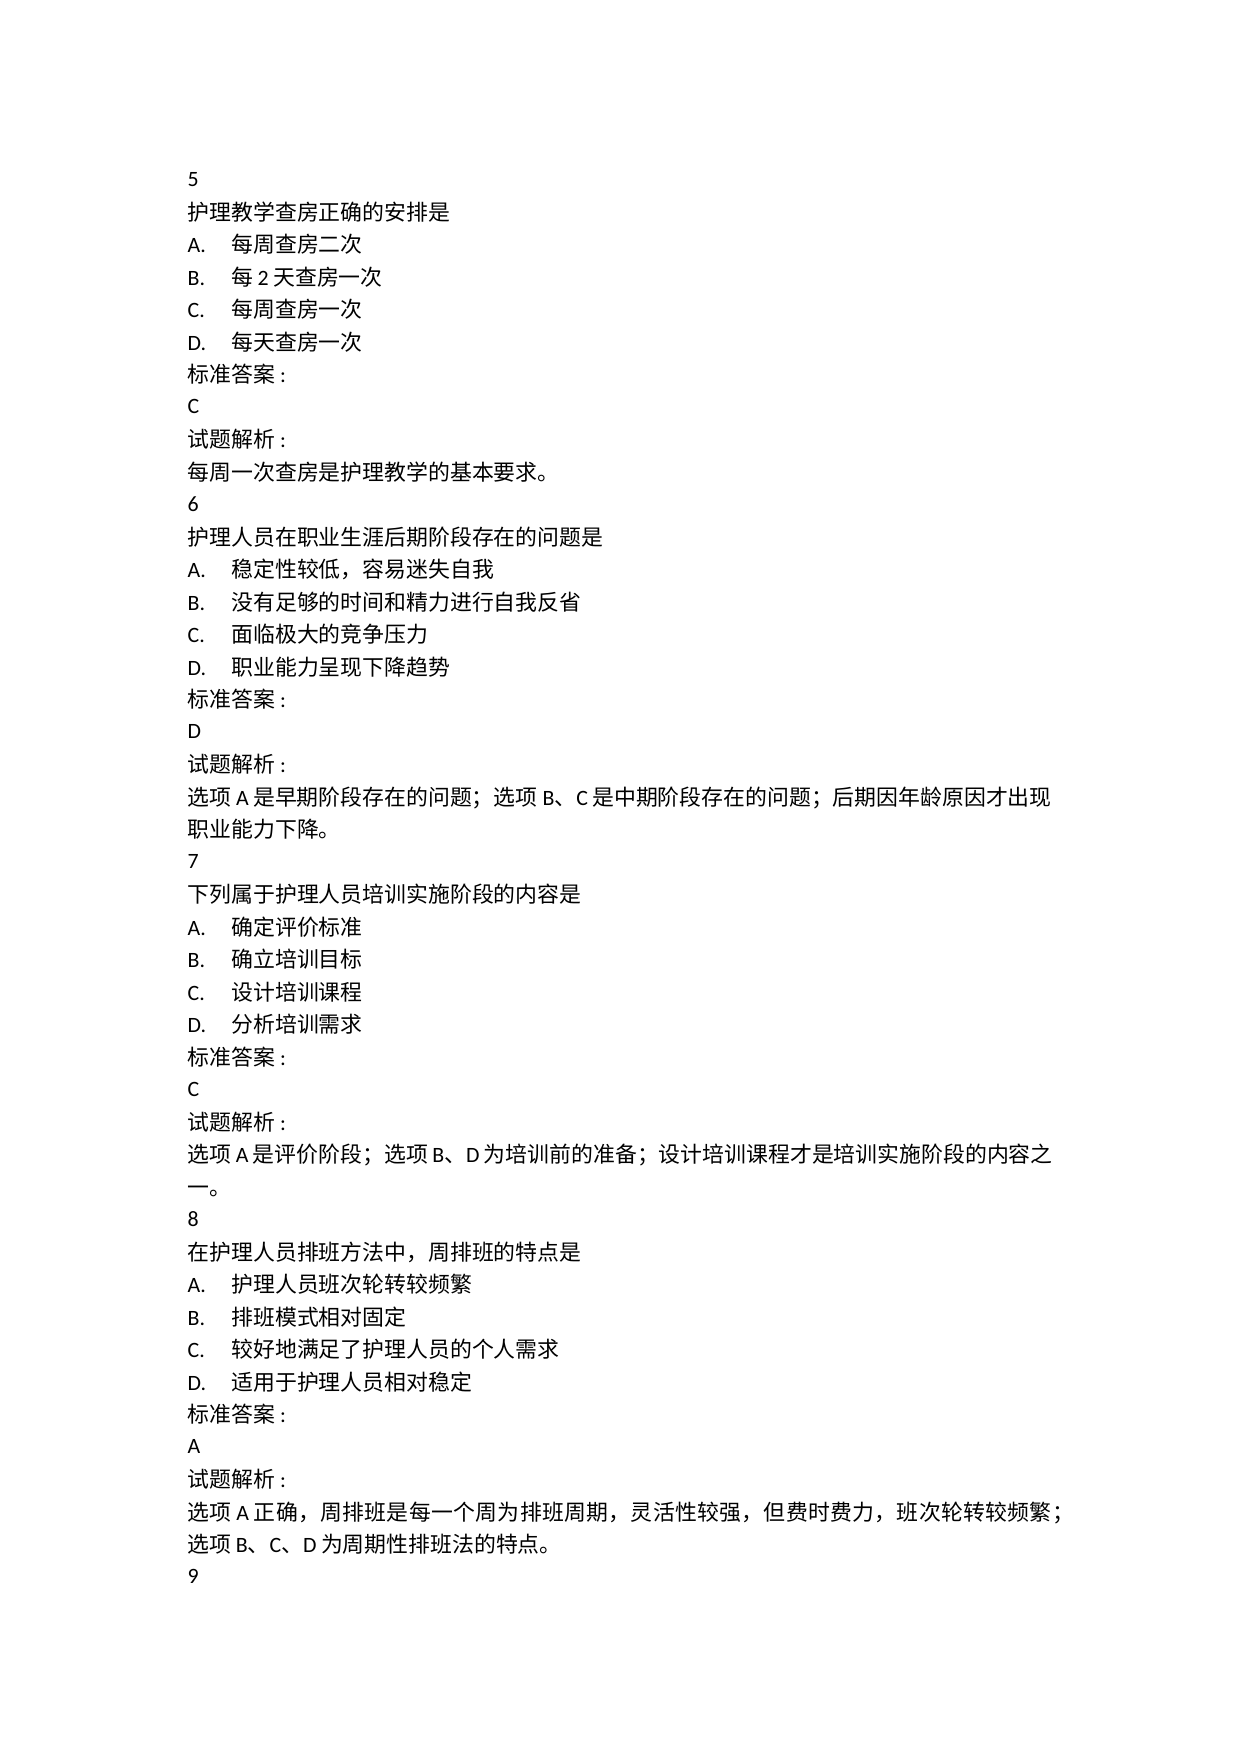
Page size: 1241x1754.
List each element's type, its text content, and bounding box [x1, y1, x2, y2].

text 标准答案 : [187, 357, 1053, 389]
text C. 设计培训课程 [187, 974, 1053, 1007]
text D. 职业能力呈现下降趋势 [187, 649, 1053, 682]
text A. 确定评价标准 [187, 909, 1053, 942]
text 标准答案 : [187, 1397, 1053, 1429]
text A [187, 1429, 1053, 1462]
text C. 较好地满足了护理人员的个人需求 [187, 1332, 1053, 1364]
text 每周一次查房是护理教学的基本要求。 [187, 454, 1053, 487]
text C [187, 1072, 1053, 1104]
text 标准答案 : [187, 1039, 1053, 1072]
text 选项A是评价阶段；选项B、D为培训前的准备；设计培训课程才是培训实施阶段的内容之一。 [187, 1137, 1053, 1202]
text D. 分析培训需求 [187, 1007, 1053, 1039]
text D. 每天查房一次 [187, 324, 1053, 357]
text 6 [187, 487, 1053, 519]
text A. 护理人员班次轮转较频繁 [187, 1267, 1053, 1299]
text B. 确立培训目标 [187, 942, 1053, 974]
text C. 面临极大的竞争压力 [187, 617, 1053, 649]
text 5 [187, 162, 1053, 194]
text 下列属于护理人员培训实施阶段的内容是 [187, 877, 1053, 909]
text 试题解析 : [187, 747, 1053, 779]
text 在护理人员排班方法中，周排班的特点是 [187, 1234, 1053, 1267]
text 试题解析 : [187, 1462, 1053, 1494]
text 8 [187, 1202, 1053, 1234]
text C. 每周查房一次 [187, 292, 1053, 324]
text 试题解析 : [187, 1104, 1053, 1137]
text A. 每周查房二次 [187, 227, 1053, 259]
text D. 适用于护理人员相对稳定 [187, 1364, 1053, 1397]
text 标准答案 : [187, 682, 1053, 714]
text A. 稳定性较低，容易迷失自我 [187, 552, 1053, 584]
text 选项A正确，周排班是每一个周为排班周期，灵活性较强，但费时费力，班次轮转较频繁；选项B、C、D为周期性排班法的特点。 [187, 1494, 1053, 1559]
text B. 每2天查房一次 [187, 259, 1053, 292]
text C [187, 389, 1053, 422]
text 护理教学查房正确的安排是 [187, 194, 1053, 227]
text B. 排班模式相对固定 [187, 1299, 1053, 1332]
text D [187, 714, 1053, 747]
text 选项A是早期阶段存在的问题；选项B、C是中期阶段存在的问题；后期因年龄原因才出现职业能力下降。 [187, 779, 1053, 844]
text 7 [187, 844, 1053, 877]
text 护理人员在职业生涯后期阶段存在的问题是 [187, 519, 1053, 552]
text 9 [187, 1559, 1053, 1592]
text 试题解析 : [187, 422, 1053, 454]
text B. 没有足够的时间和精力进行自我反省 [187, 584, 1053, 617]
